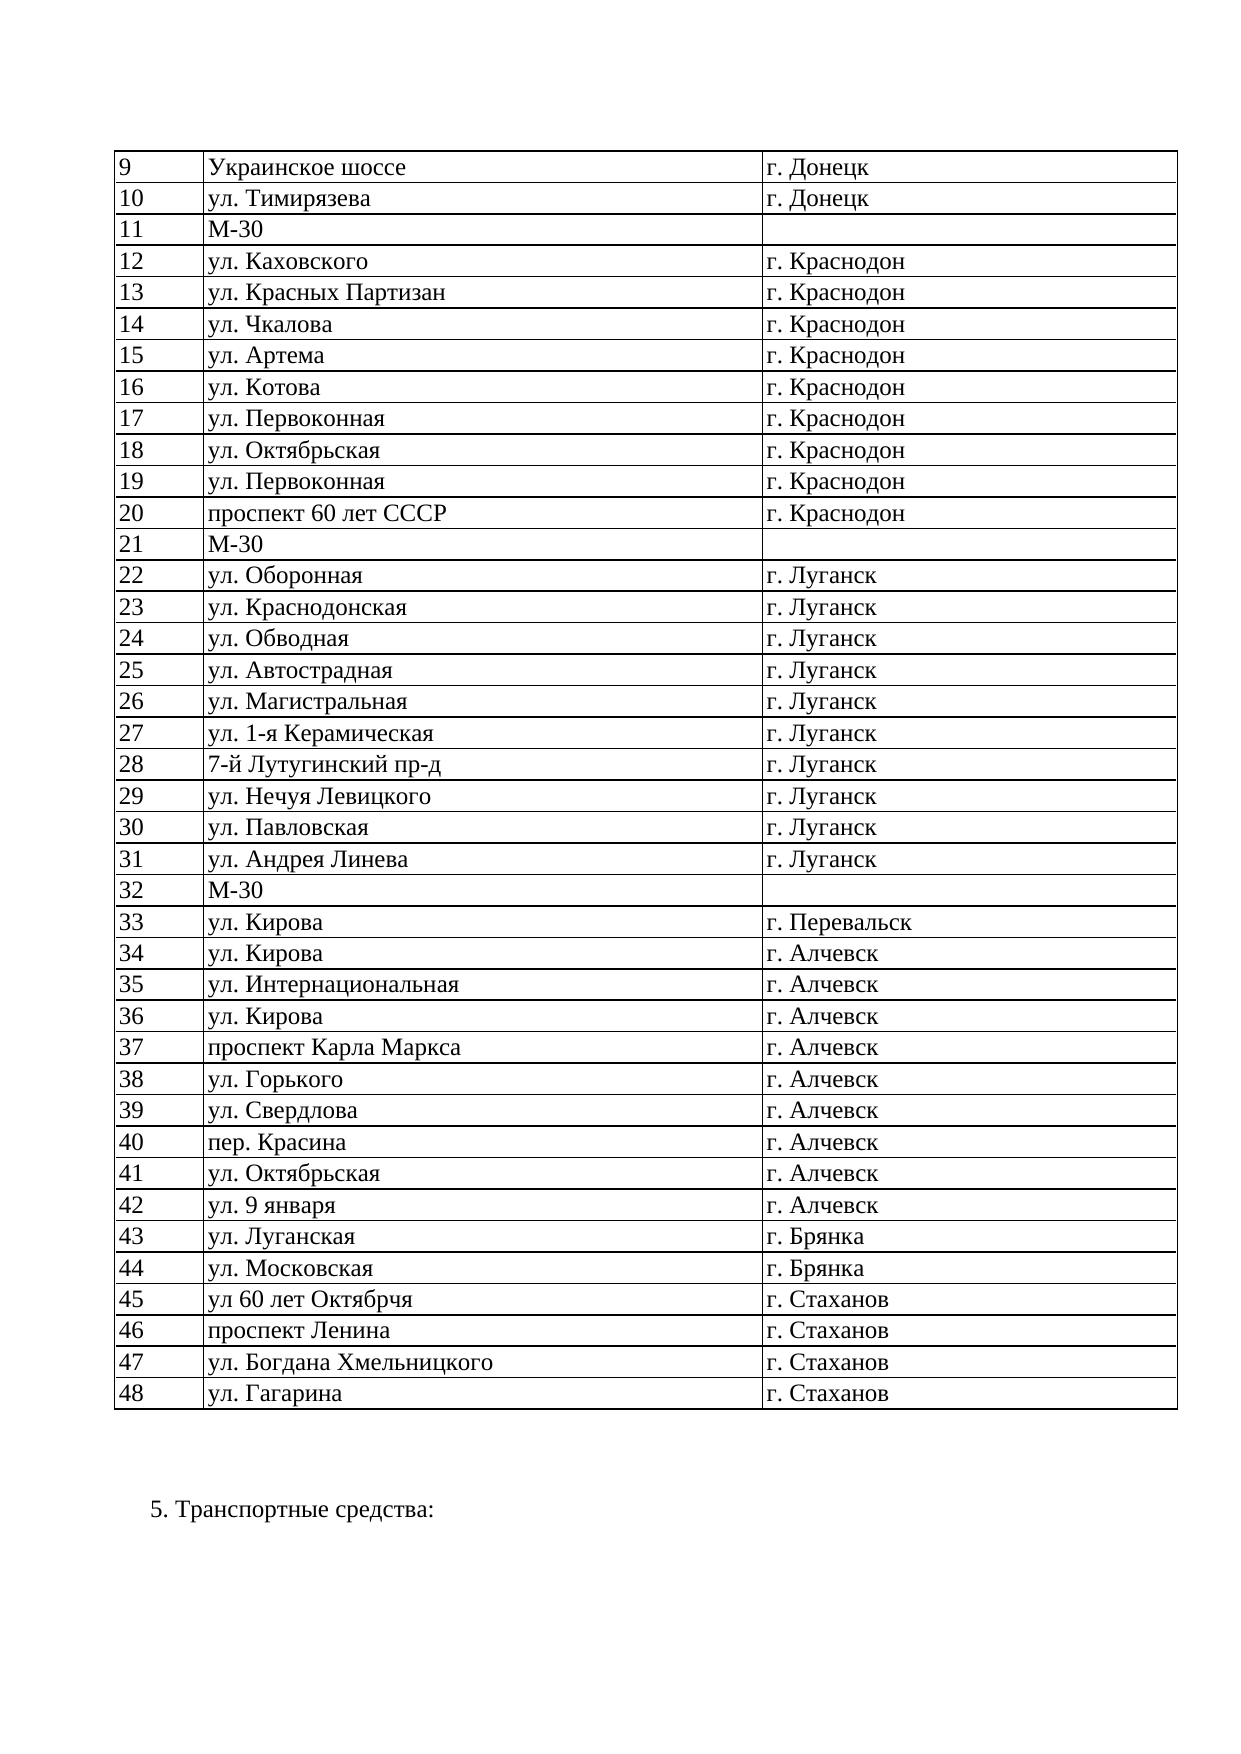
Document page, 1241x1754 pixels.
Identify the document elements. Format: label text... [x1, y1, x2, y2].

table_cell 26 [115, 686, 203, 716]
table_cell 18 [115, 434, 203, 464]
table_cell ул. Московская [204, 1253, 762, 1282]
table_cell 44 [115, 1252, 203, 1282]
table_cell г. Брянка [763, 1220, 1177, 1251]
table_cell ул. Кирова [204, 938, 762, 968]
table_cell ул. Первоконная [204, 403, 762, 433]
table_cell г. Краснодон [763, 370, 1177, 402]
table_cell [763, 528, 1177, 559]
table_cell 46 [115, 1315, 203, 1345]
table_cell г. Краснодон [763, 339, 1177, 370]
table_cell 45 [115, 1284, 203, 1314]
table_cell г. Луганск [763, 748, 1177, 779]
table_cell 33 [115, 906, 203, 936]
table_cell 41 [115, 1158, 203, 1188]
table_cell г. Алчевск [763, 1125, 1177, 1157]
table_cell г. Краснодон [763, 307, 1177, 339]
table_cell г. Алчевск [763, 999, 1177, 1031]
table_cell 7-й Лутугинский пр-д [204, 749, 762, 779]
table_cell 30 [115, 812, 203, 842]
table_cell ул. Краснодонская [204, 592, 762, 622]
table_cell ул. Обводная [204, 623, 762, 653]
table_cell 39 [115, 1095, 203, 1125]
table_cell ул. Оборонная [204, 561, 762, 590]
table_cell г. Луганск [763, 685, 1177, 716]
table_cell 14 [115, 308, 203, 339]
table_cell 11 [115, 214, 203, 244]
table_cell ул. 1-я Керамическая [204, 718, 762, 748]
table_cell г. Перевальск [763, 905, 1177, 936]
table_cell 42 [115, 1189, 203, 1219]
table_cell ул. Андрея Линева [204, 844, 762, 873]
table_cell ул. Магистральная [204, 686, 762, 716]
table_cell г. Луганск [763, 779, 1177, 811]
table_cell ул. Октябрьская [204, 1158, 762, 1188]
table_cell 48 [115, 1378, 203, 1408]
table_cell г. Луганск [763, 811, 1177, 842]
table_cell проспект Ленина [204, 1316, 762, 1345]
table_cell 20 [115, 497, 203, 527]
table_cell Украинское шоссе [204, 152, 762, 181]
table_cell г. Донецк [763, 152, 1177, 181]
table_cell ул. Павловская [204, 812, 762, 842]
table_cell ул. Интернациональная [204, 970, 762, 999]
table_cell г. Брянка [763, 1251, 1177, 1282]
table_cell ул. Котова [204, 372, 762, 402]
table_cell г. Луганск [763, 622, 1177, 653]
table_cell ул. Свердлова [204, 1095, 762, 1125]
table_cell 9 [115, 152, 203, 181]
table_cell 43 [115, 1221, 203, 1251]
table_cell [763, 213, 1177, 244]
table_cell 15 [115, 340, 203, 370]
table_cell г. Луганск [763, 716, 1177, 748]
table_cell г. Луганск [763, 653, 1177, 685]
table_cell ул. Кирова [204, 1001, 762, 1031]
table_cell ул. Тимирязева [204, 183, 762, 213]
text 5. Транспортные средства: [150, 1494, 1090, 1522]
table_cell проспект 60 лет СССР [204, 498, 762, 527]
table_cell г. Краснодон [763, 402, 1177, 433]
table_cell 38 [115, 1063, 203, 1094]
table_cell 13 [115, 277, 203, 307]
table_cell г. Стаханов [763, 1314, 1177, 1345]
table_cell г. Луганск [763, 590, 1177, 622]
table_cell г. Донецк [763, 181, 1177, 213]
table_cell 24 [115, 623, 203, 653]
table_cell проспект Карла Маркса [204, 1032, 762, 1062]
table_cell г. Краснодон [763, 496, 1177, 527]
table_cell 35 [115, 969, 203, 999]
table_cell М-30 [204, 215, 762, 244]
table_cell г. Алчевск [763, 1062, 1177, 1094]
table_cell г. Краснодон [763, 465, 1177, 496]
table_cell 19 [115, 466, 203, 496]
table_cell 25 [115, 654, 203, 685]
table_cell г. Алчевск [763, 936, 1177, 968]
table_cell 37 [115, 1032, 203, 1062]
table_cell 32 [115, 875, 203, 905]
table_cell ул. Чкалова [204, 309, 762, 339]
table_cell ул. Луганская [204, 1221, 762, 1251]
table_cell г. Стаханов [763, 1283, 1177, 1314]
table_cell г. Луганск [763, 559, 1177, 590]
table_cell ул. Автострадная [204, 655, 762, 685]
table_cell г. Стаханов [763, 1345, 1177, 1377]
table_cell г. Алчевск [763, 1157, 1177, 1188]
table_cell г. Краснодон [763, 433, 1177, 464]
table_cell ул 60 лет Октябрчя [204, 1284, 762, 1314]
table_cell ул. Нечуя Левицкого [204, 781, 762, 811]
table_cell г. Краснодон [763, 276, 1177, 307]
table_cell 12 [115, 245, 203, 276]
table_cell 17 [115, 403, 203, 433]
table_cell 22 [115, 560, 203, 590]
table_cell ул. Первоконная [204, 466, 762, 496]
table_cell ул. Богдана Хмельницкого [204, 1347, 762, 1377]
table_cell ул. Октябрьская [204, 435, 762, 464]
table_cell 31 [115, 843, 203, 873]
table_cell ул. Гагарина [204, 1378, 762, 1408]
table_cell 23 [115, 591, 203, 622]
table_cell г. Краснодон [763, 244, 1177, 276]
table_cell ул. 9 января [204, 1190, 762, 1219]
table_cell г. Алчевск [763, 1094, 1177, 1125]
table_cell 21 [115, 529, 203, 559]
table_cell М-30 [204, 875, 762, 905]
table_cell 27 [115, 717, 203, 748]
table_cell ул. Красных Партизан [204, 277, 762, 307]
table_cell 10 [115, 183, 203, 213]
table_cell г. Алчевск [763, 1031, 1177, 1062]
table_cell 16 [115, 371, 203, 402]
table_cell 40 [115, 1126, 203, 1157]
table_cell ул. Горького [204, 1064, 762, 1094]
table_cell ул. Кирова [204, 907, 762, 936]
table_cell ул. Каховского [204, 246, 762, 276]
table_cell 34 [115, 938, 203, 968]
table_cell 47 [115, 1346, 203, 1377]
table_cell пер. Красина [204, 1127, 762, 1157]
table_cell 29 [115, 780, 203, 811]
table_cell г. Стаханов [763, 1377, 1177, 1408]
table_cell 28 [115, 749, 203, 779]
table_cell [763, 874, 1177, 905]
table_cell М-30 [204, 529, 762, 559]
table_cell г. Алчевск [763, 1188, 1177, 1219]
table_cell 36 [115, 1000, 203, 1031]
table_cell г. Алчевск [763, 968, 1177, 999]
table_cell ул. Артема [204, 340, 762, 370]
table_cell г. Луганск [763, 842, 1177, 873]
